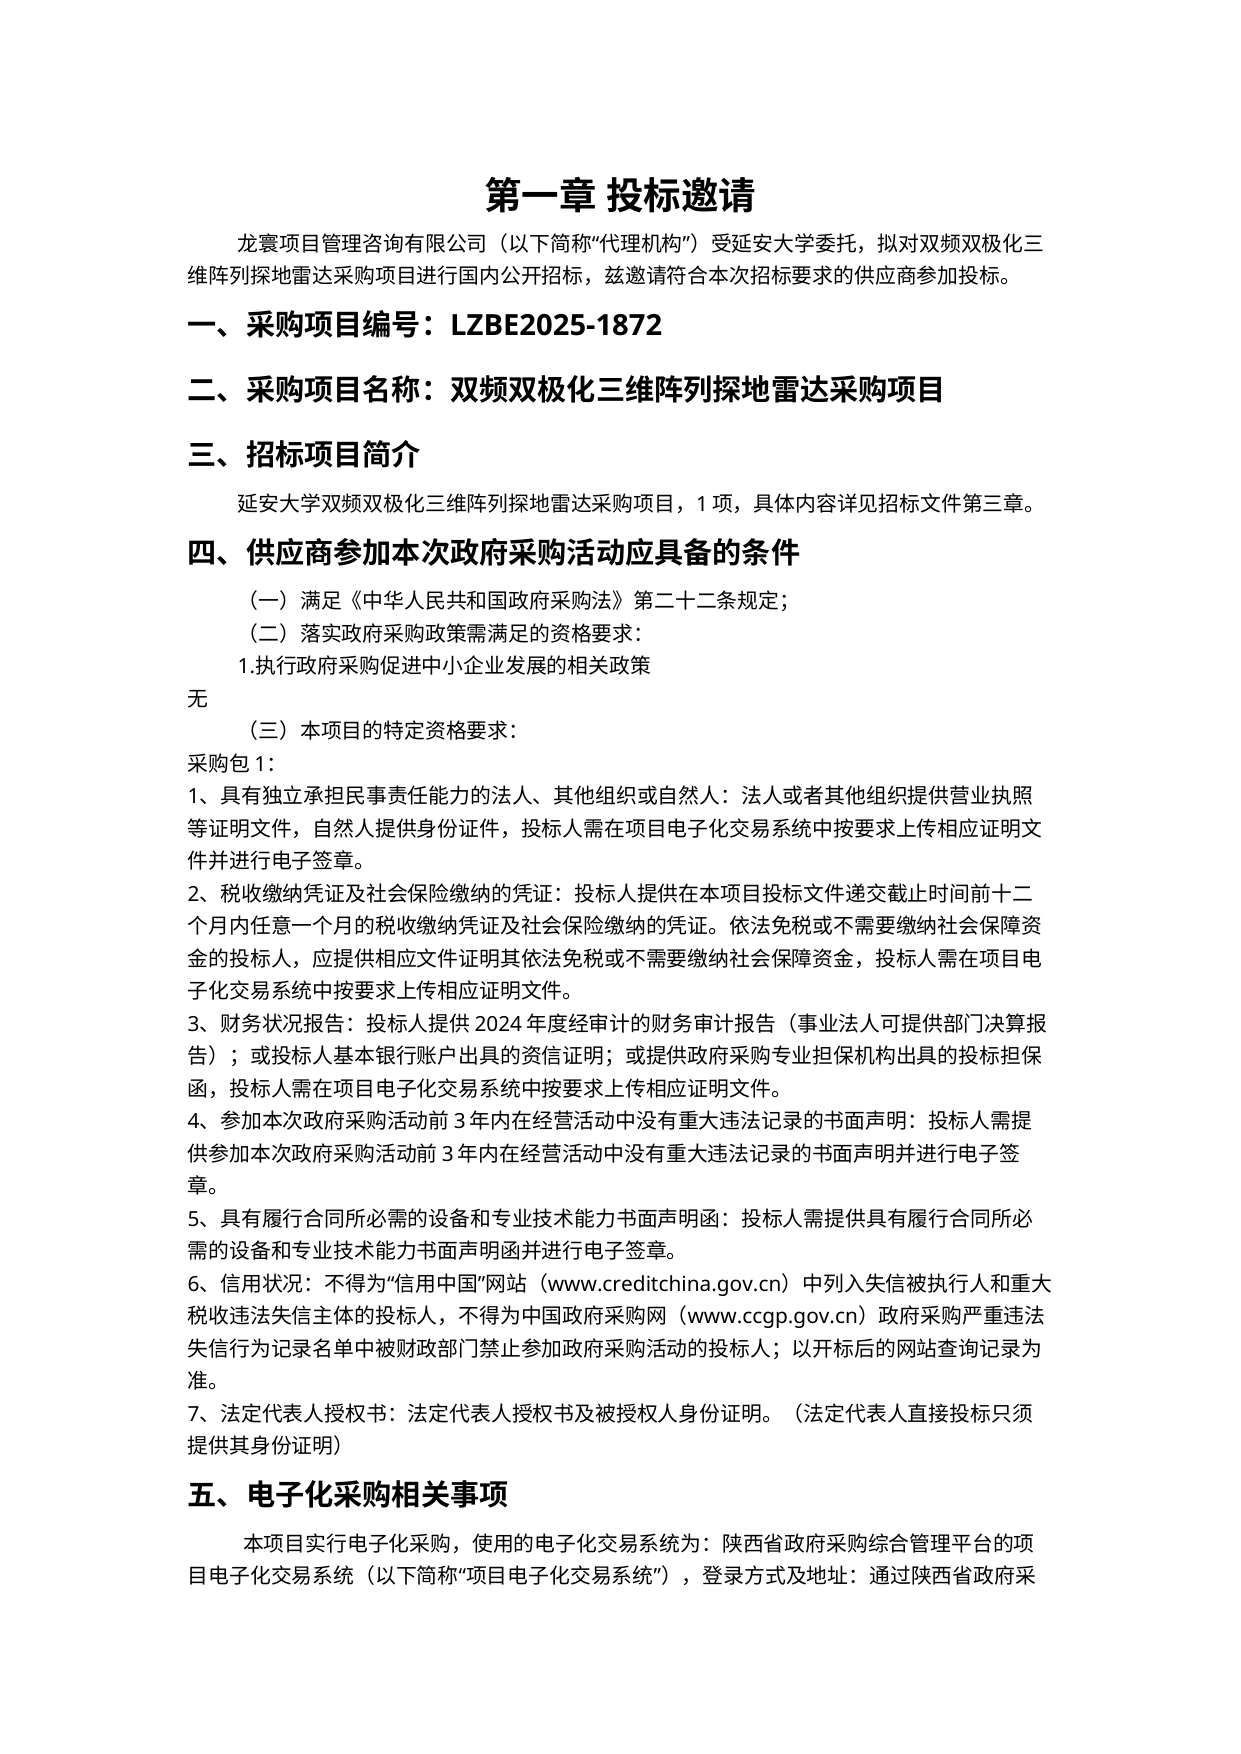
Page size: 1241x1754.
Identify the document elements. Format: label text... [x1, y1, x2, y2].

text 7、法定代表人授权书：法定代表人授权书及被授权人身份证明。（法定代表人直接投标只须提供其身份证明） [187, 1397, 1053, 1462]
text 四、供应商参加本次政府采购活动应具备的条件 [187, 519, 1053, 584]
text 延安大学双频双极化三维阵列探地雷达采购项目，1项，具体内容详见招标文件第三章。 [187, 487, 1053, 519]
text 采购包1： [187, 747, 1053, 779]
text 二、采购项目名称：双频双极化三维阵列探地雷达采购项目 [187, 357, 1053, 422]
text 1.执行政府采购促进中小企业发展的相关政策 [187, 649, 1053, 682]
text （一）满足《中华人民共和国政府采购法》第二十二条规定； [187, 584, 1053, 617]
text 无 [187, 682, 1053, 714]
text 3、财务状况报告：投标人提供2024年度经审计的财务审计报告（事业法人可提供部门决算报告）；或投标人基本银行账户出具的资信证明；或提供政府采购专业担保机构出具的投标担保函，投标人需在项目电子化交易系统中按要求上传相应证明文件。 [187, 1007, 1053, 1104]
text 4、参加本次政府采购活动前3年内在经营活动中没有重大违法记录的书面声明：投标人需提供参加本次政府采购活动前3年内在经营活动中没有重大违法记录的书面声明并进行电子签章。 [187, 1104, 1053, 1202]
text 三、招标项目简介 [187, 422, 1053, 487]
text 1、具有独立承担民事责任能力的法人、其他组织或自然人：法人或者其他组织提供营业执照等证明文件，自然人提供身份证件，投标人需在项目电子化交易系统中按要求上传相应证明文件并进行电子签章。 [187, 779, 1053, 877]
text 第一章 投标邀请 [187, 162, 1053, 227]
text 一、采购项目编号：LZBE2025-1872 [187, 292, 1053, 357]
text 2、税收缴纳凭证及社会保险缴纳的凭证：投标人提供在本项目投标文件递交截止时间前十二个月内任意一个月的税收缴纳凭证及社会保险缴纳的凭证。依法免税或不需要缴纳社会保障资金的投标人，应提供相应文件证明其依法免税或不需要缴纳社会保障资金，投标人需在项目电子化交易系统中按要求上传相应证明文件。 [187, 877, 1053, 1007]
text （二）落实政府采购政策需满足的资格要求： [187, 617, 1053, 649]
text 龙寰项目管理咨询有限公司（以下简称“代理机构”）受延安大学委托，拟对双频双极化三维阵列探地雷达采购项目进行国内公开招标，兹邀请符合本次招标要求的供应商参加投标。 [187, 227, 1053, 292]
text 五、电子化采购相关事项 [187, 1462, 1053, 1527]
text （三）本项目的特定资格要求： [187, 714, 1053, 747]
text 6、信用状况：不得为“信用中国”网站（www.creditchina.gov.cn）中列入失信被执行人和重大税收违法失信主体的投标人，不得为中国政府采购网（www.ccgp.gov.cn）政府采购严重违法失信行为记录名单中被财政部门禁止参加政府采购活动的投标人；以开标后的网站查询记录为准。 [187, 1267, 1053, 1397]
text 5、具有履行合同所必需的设备和专业技术能力书面声明函：投标人需提供具有履行合同所必需的设备和专业技术能力书面声明函并进行电子签章。 [187, 1202, 1053, 1267]
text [187, 1527, 1053, 1592]
